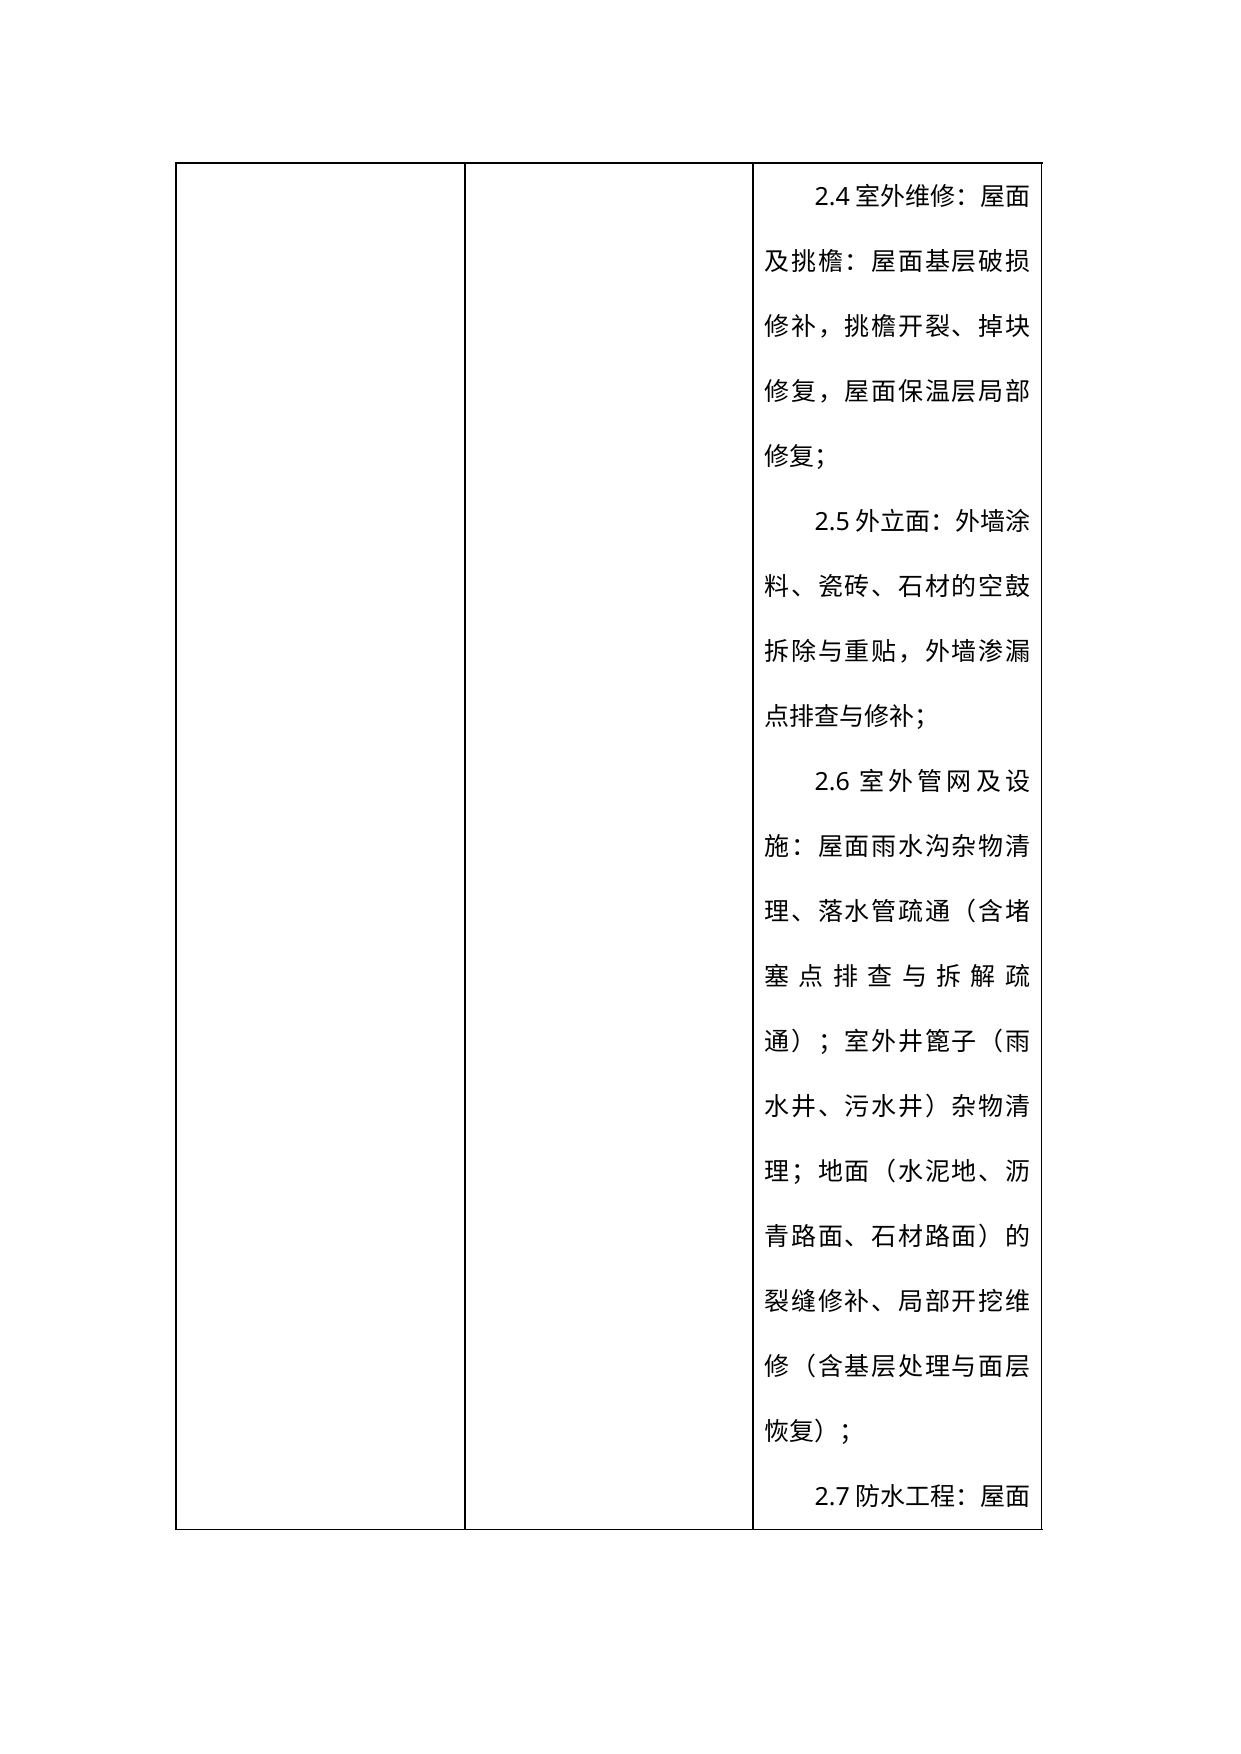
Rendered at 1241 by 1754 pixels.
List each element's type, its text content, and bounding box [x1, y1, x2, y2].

table_cell 1 [177, 164, 464, 1528]
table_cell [754, 164, 1041, 1528]
table_cell [466, 164, 752, 1528]
